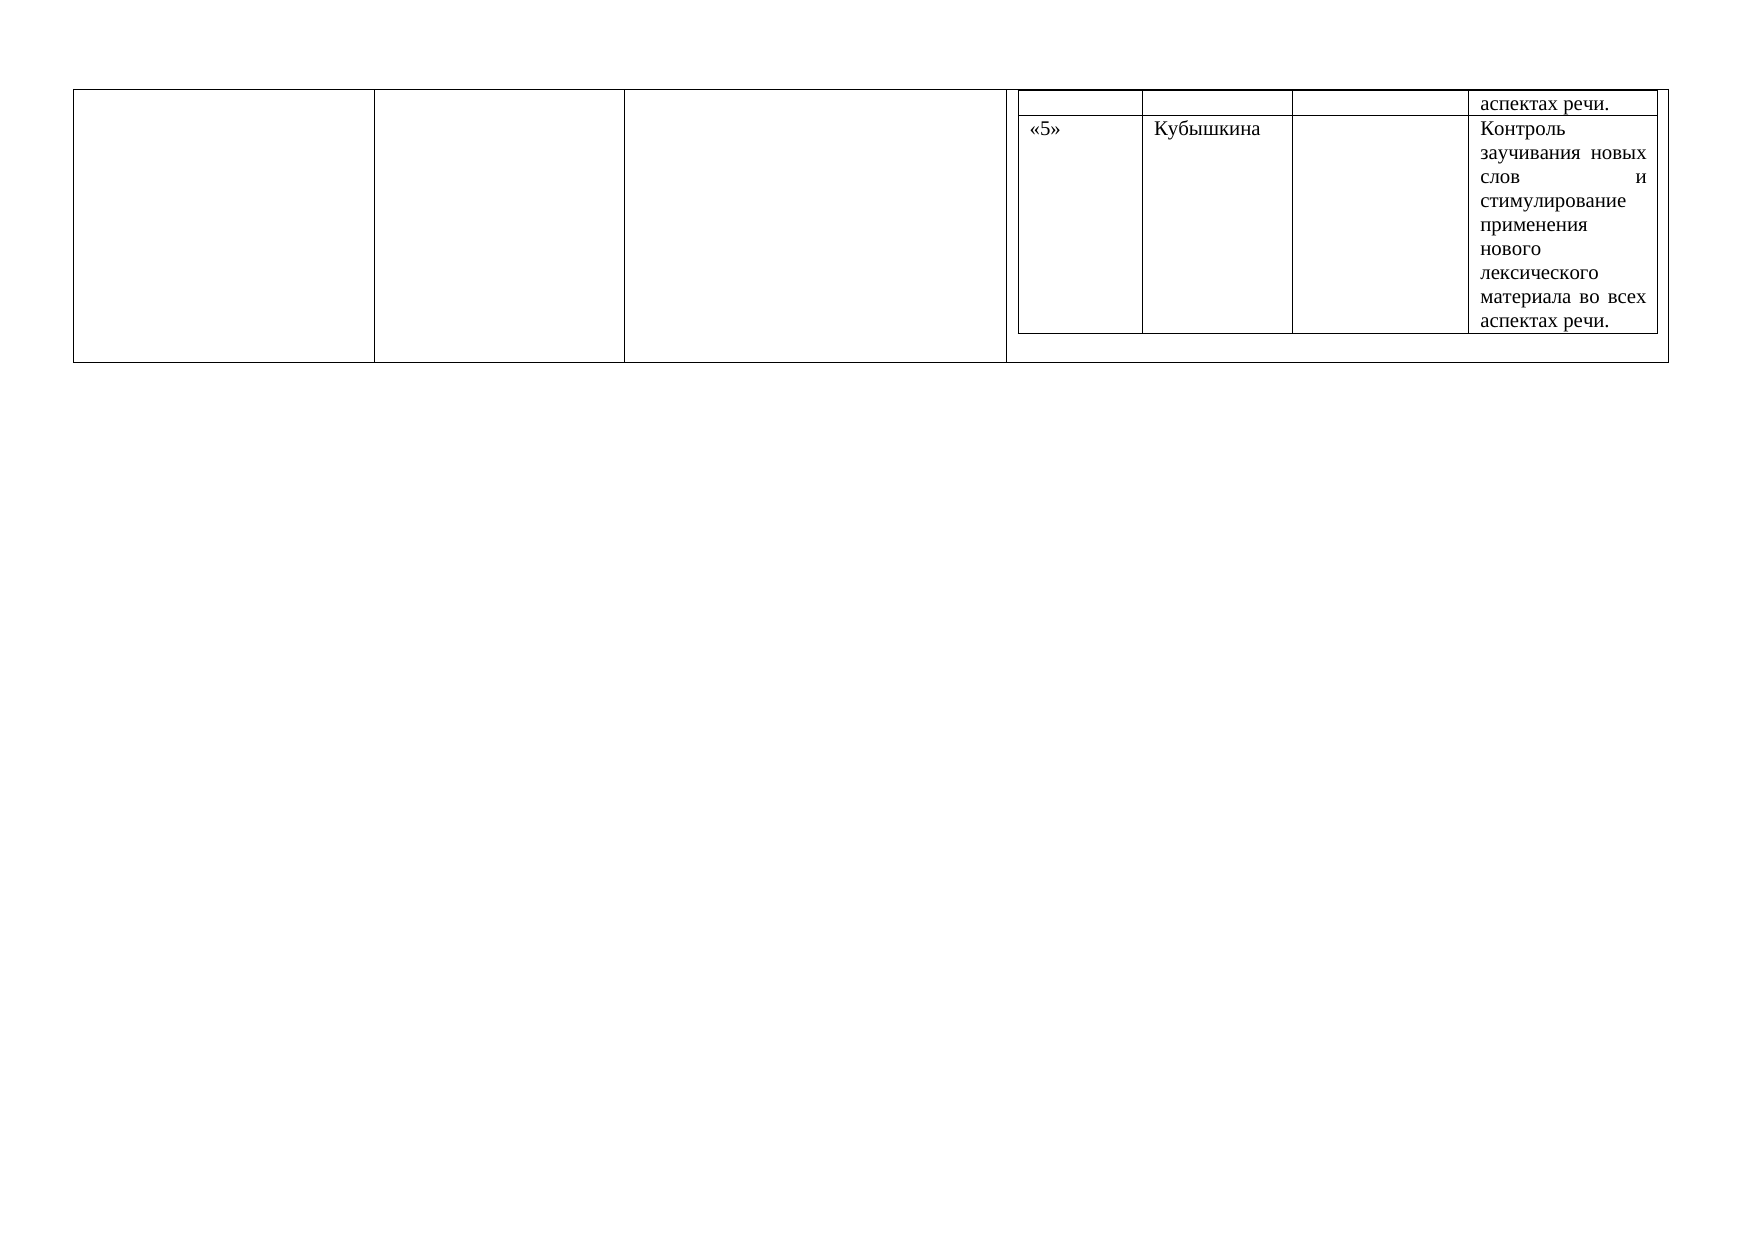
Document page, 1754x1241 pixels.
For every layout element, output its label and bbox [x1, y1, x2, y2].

table_cell [74, 90, 374, 362]
table_cell [375, 90, 624, 362]
table_cell [625, 90, 1006, 362]
table_cell [1007, 90, 1668, 362]
